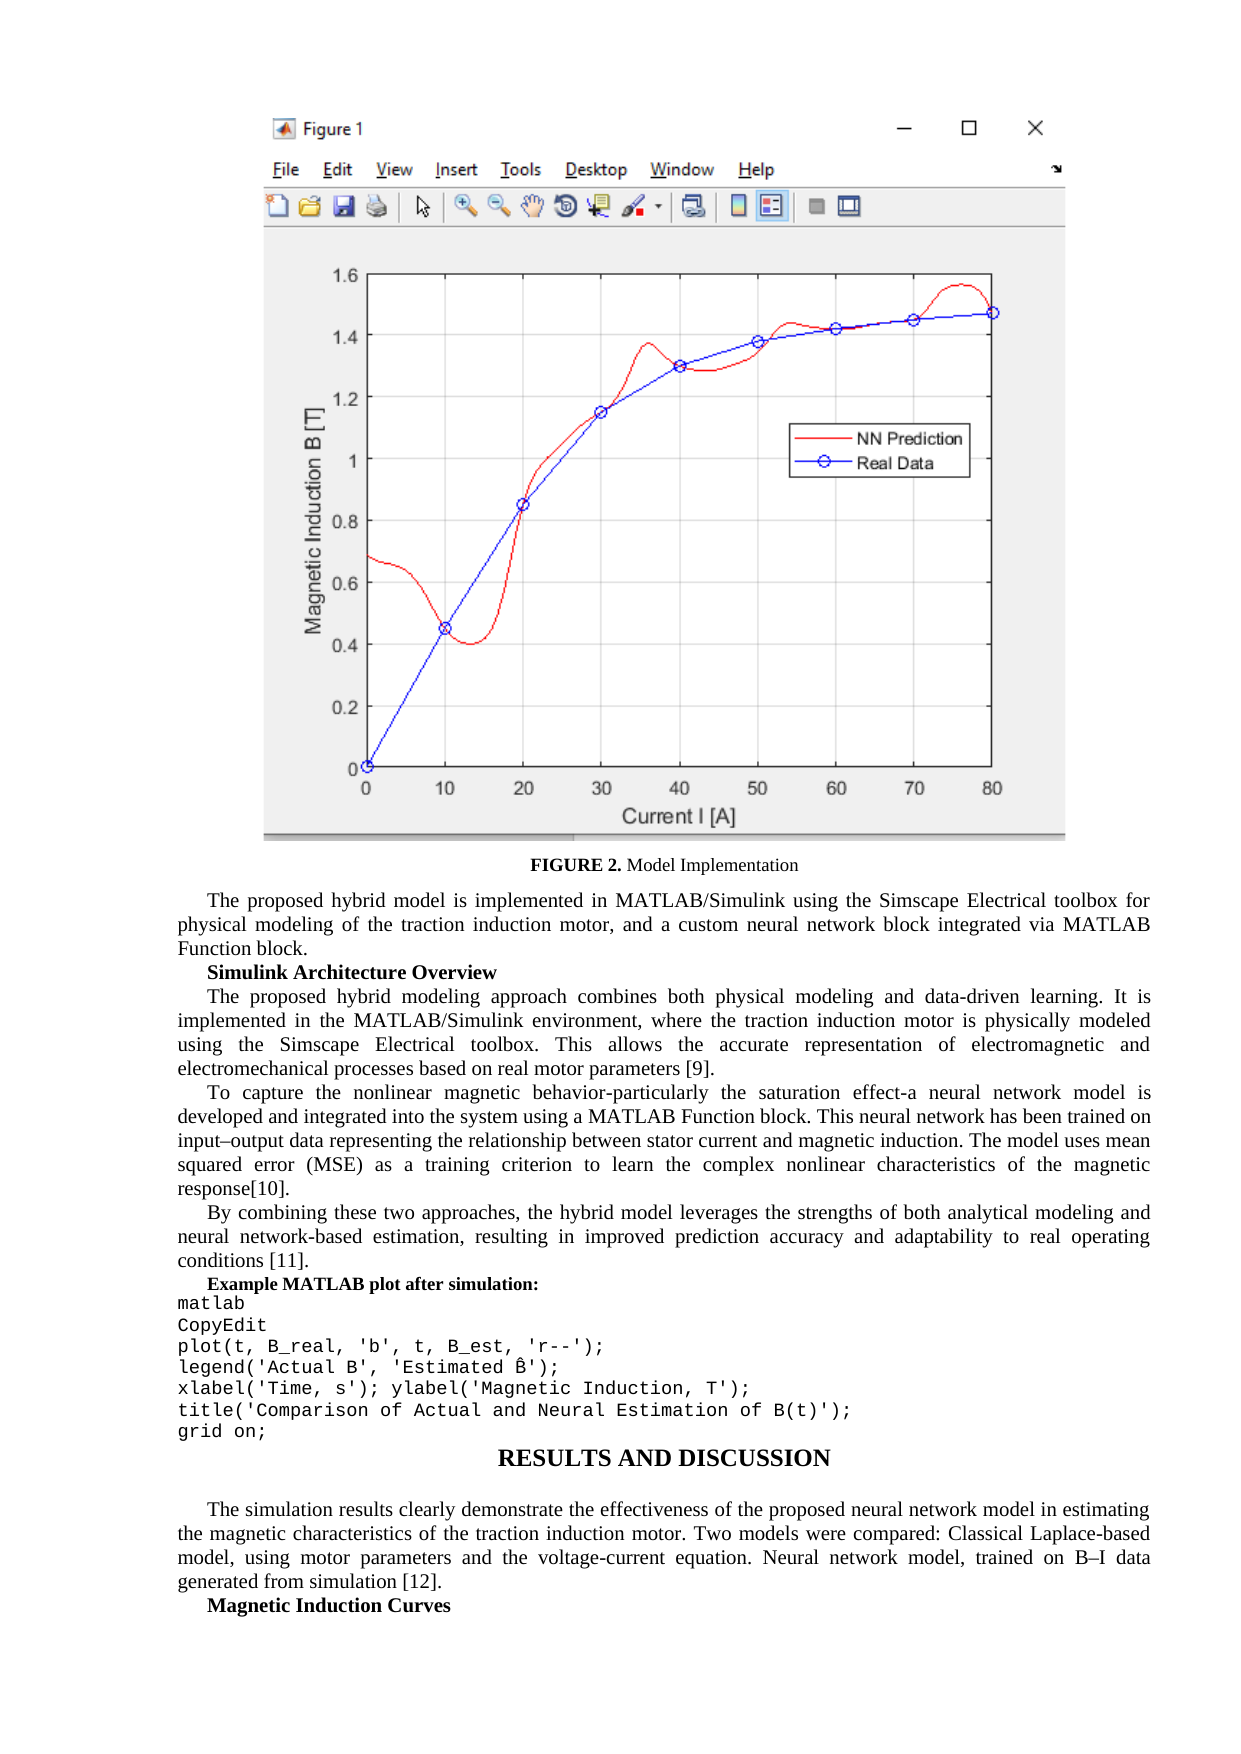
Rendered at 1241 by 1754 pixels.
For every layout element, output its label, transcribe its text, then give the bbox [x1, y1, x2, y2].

text Magnetic Induction Curves [177, 1593, 1152, 1617]
picture [263, 118, 1066, 841]
text RESULTS AND DISCUSSION [177, 1443, 1152, 1472]
text FIGURE 2. Model Implementation [177, 853, 1152, 875]
text The proposed hybrid modeling approach combines both physical modeling and data-driven learning. It is implemented in the MATLAB/Simulink environment, where the traction induction motor is physically modeled using the Simscape Electrical toolbox. This allows the accurate representation of electromagnetic and electromechanical processes based on real motor parameters [9]. [177, 984, 1152, 1080]
text CopyEdit [177, 1315, 1152, 1337]
text xlabel('Time, s'); ylabel('Magnetic Induction, T'); [177, 1379, 1152, 1400]
text Example MATLAB plot after simulation: [177, 1272, 1152, 1294]
text plot(t, B_real, 'b', t, B_est, 'r--'); [177, 1337, 1152, 1358]
text The simulation results clearly demonstrate the effectiveness of the proposed neural network model in estimating the magnetic characteristics of the traction induction motor. Two models were compared: Classical Laplace-based model, using motor parameters and the voltage-current equation. Neural network model, trained on B–I data generated from simulation [12]. [177, 1497, 1152, 1593]
text grid on; [177, 1422, 1152, 1443]
text By combining these two approaches, the hybrid model leverages the strengths of both analytical modeling and neural network-based estimation, resulting in improved prediction accuracy and adaptability to real operating conditions [11]. [177, 1200, 1152, 1272]
text To capture the nonlinear magnetic behavior-particularly the saturation effect-a neural network model is developed and integrated into the system using a MATLAB Function block. This neural network has been trained on input–output data representing the relationship between stator current and magnetic induction. The model uses mean squared error (MSE) as a training criterion to learn the complex nonlinear characteristics of the magnetic response[10]. [177, 1080, 1152, 1200]
text The proposed hybrid model is implemented in MATLAB/Simulink using the Simscape Electrical toolbox for physical modeling of the traction induction motor, and a custom neural network block integrated via MATLAB Function block. [177, 887, 1152, 960]
text Simulink Architecture Overview [177, 960, 1152, 984]
text matlab [177, 1294, 1152, 1315]
text legend('Actual B', 'Estimated B̂'); [177, 1358, 1152, 1379]
text title('Comparison of Actual and Neural Estimation of B(t)'); [177, 1400, 1152, 1422]
